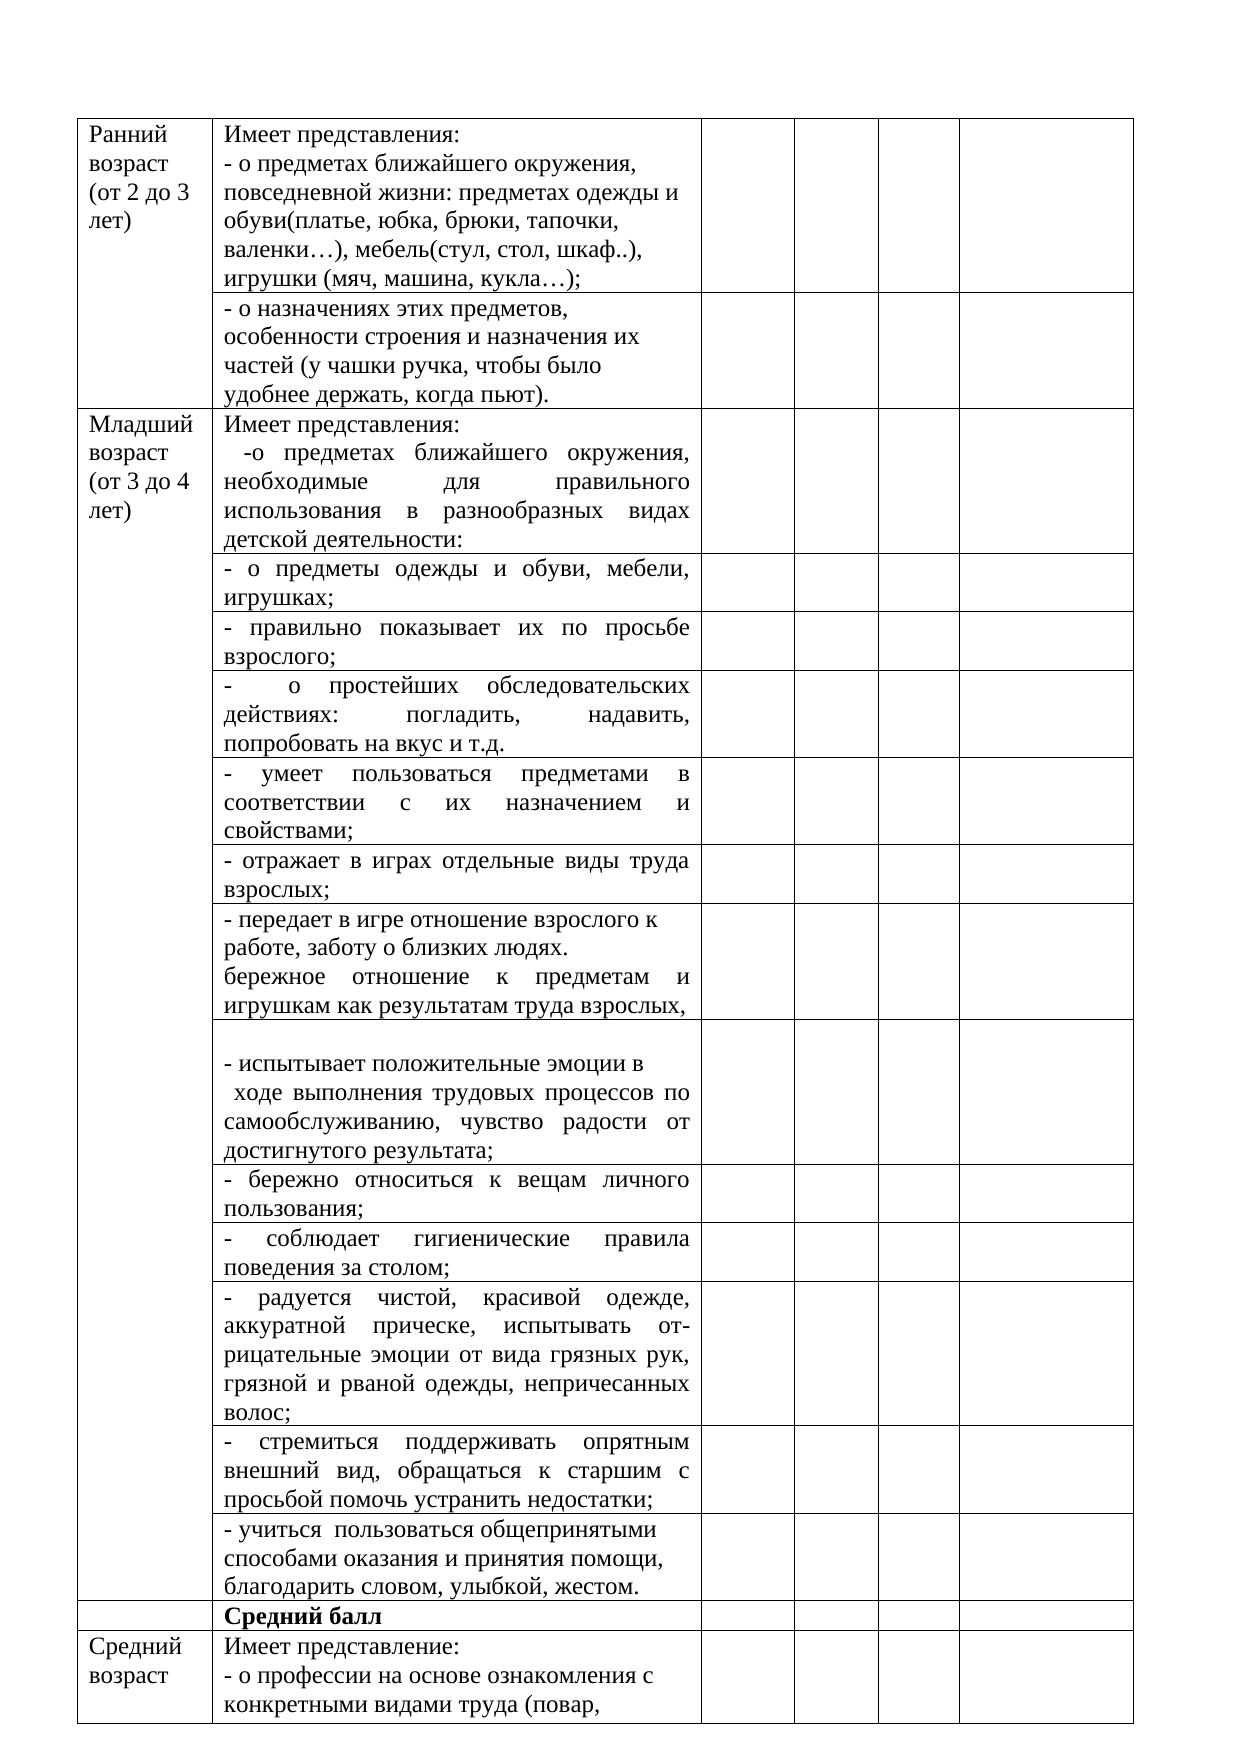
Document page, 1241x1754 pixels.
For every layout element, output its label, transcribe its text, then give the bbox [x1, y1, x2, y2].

table_cell [960, 671, 1133, 757]
table_cell [879, 409, 959, 552]
table_cell - о простейших обследовательских действиях: погладить, надавить, попробовать на вкус и т.д. [213, 671, 701, 757]
table_cell [702, 554, 794, 611]
table_cell [702, 845, 794, 903]
table_cell [960, 1426, 1133, 1513]
table_cell [879, 1020, 959, 1163]
table_cell [960, 845, 1133, 903]
table_cell [960, 758, 1133, 844]
table_cell [960, 1514, 1133, 1600]
table_cell [879, 845, 959, 903]
table_cell [795, 1020, 878, 1163]
table_cell [795, 612, 878, 669]
table_cell [795, 119, 878, 292]
table_cell [960, 1282, 1133, 1425]
table_cell [795, 1223, 878, 1281]
table_cell [960, 1020, 1133, 1163]
table_cell [960, 1223, 1133, 1281]
table_cell - соблюдает гигиенические правила поведения за столом; [213, 1223, 701, 1281]
table_cell - правильно показывает их по просьбе взрослого; [213, 612, 701, 669]
table_cell [702, 1631, 794, 1723]
table_cell [879, 904, 959, 1019]
table_cell Средний балл [213, 1601, 701, 1630]
table_cell [879, 612, 959, 669]
table_cell [702, 1282, 794, 1425]
table_cell [879, 671, 959, 757]
table_cell [879, 1165, 959, 1222]
table_cell [879, 1426, 959, 1513]
table_cell [879, 758, 959, 844]
table_cell [702, 758, 794, 844]
table_cell Имеет представления: - о предметах ближайшего окружения, повседневной жизни: предметах одежды и обуви(платье, юбка, брюки, тапочки, валенки…), мебель(стул, стол, шкаф..), игрушки (мяч, машина, кукла…); [213, 119, 701, 292]
table_cell Ранний возраст (от 2 до 3 лет) [78, 119, 212, 408]
table_cell [879, 1223, 959, 1281]
table_cell [879, 1514, 959, 1600]
table_cell [795, 904, 878, 1019]
table_cell [879, 1601, 959, 1630]
table_cell [879, 554, 959, 611]
table_cell [702, 612, 794, 669]
table_cell Средний возраст [78, 1631, 212, 1723]
table_cell [879, 119, 959, 292]
table_cell [795, 671, 878, 757]
table_cell Младший возраст (от 3 до 4 лет) [78, 409, 212, 1600]
table_cell - о назначениях этих предметов, особенности строения и назначения их частей (у чашки ручка, чтобы было удобнее держать, когда пьют). [213, 293, 701, 408]
table_cell [702, 119, 794, 292]
table_cell [795, 758, 878, 844]
table_cell [879, 1282, 959, 1425]
table_cell - учиться пользоваться общепринятыми способами оказания и принятия помощи, благодарить словом, улыбкой, жестом. [213, 1514, 701, 1600]
table_cell [795, 1514, 878, 1600]
table_cell [960, 904, 1133, 1019]
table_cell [213, 1631, 701, 1723]
table_cell [702, 1601, 794, 1630]
table_cell - передает в игре отношение взрослого к работе, заботу о близких людях. бережное отношение к предметам и игрушкам как результатам труда взрослых, [213, 904, 701, 1019]
table_cell [879, 293, 959, 408]
table_cell [795, 1631, 878, 1723]
table_cell [702, 1223, 794, 1281]
table_cell [960, 612, 1133, 669]
table_cell [879, 1631, 959, 1723]
table_cell [960, 554, 1133, 611]
table_cell [78, 1601, 212, 1630]
table_cell - умеет пользоваться предметами в соответствии с их назначением и свойствами; [213, 758, 701, 844]
table_cell [702, 1426, 794, 1513]
table_cell [702, 671, 794, 757]
table_cell [702, 1165, 794, 1222]
table_cell - стремиться поддерживать опрятным внешний вид, обращаться к старшим с просьбой помочь устранить недостатки; [213, 1426, 701, 1513]
table_cell Имеет представления: -о предметах ближайшего окружения, необходимые для правильного использования в разнообразных видах детской деятельности: [213, 409, 701, 552]
table_cell [960, 1165, 1133, 1222]
table_cell [960, 1601, 1133, 1630]
table_cell [702, 1514, 794, 1600]
table_cell [795, 409, 878, 552]
table_cell [795, 1601, 878, 1630]
table_cell [702, 409, 794, 552]
table_cell [702, 1020, 794, 1163]
table_cell [960, 409, 1133, 552]
table_cell [795, 1165, 878, 1222]
table_cell [960, 1631, 1133, 1723]
table_cell - радуется чистой, красивой одежде, аккуратной прическе, испытывать отрицательные эмоции от вида грязных рук, грязной и рваной одежды, непричесанных волос; [213, 1282, 701, 1425]
table_cell [702, 293, 794, 408]
table_cell [960, 293, 1133, 408]
table_cell - отражает в играх отдельные виды труда взрослых; [213, 845, 701, 903]
table_cell [960, 119, 1133, 292]
table_cell [702, 904, 794, 1019]
table_cell [795, 293, 878, 408]
table_cell - испытывает положительные эмоции в ходе выполнения трудовых процессов по самообслуживанию, чувство радости от достигнутого результата; [213, 1020, 701, 1163]
table_cell - о предметы одежды и обуви, мебели, игрушках; [213, 554, 701, 611]
table_cell [795, 1426, 878, 1513]
table_cell - бережно относиться к вещам личного пользования; [213, 1165, 701, 1222]
table_cell [795, 1282, 878, 1425]
table_cell [795, 554, 878, 611]
table_cell [795, 845, 878, 903]
